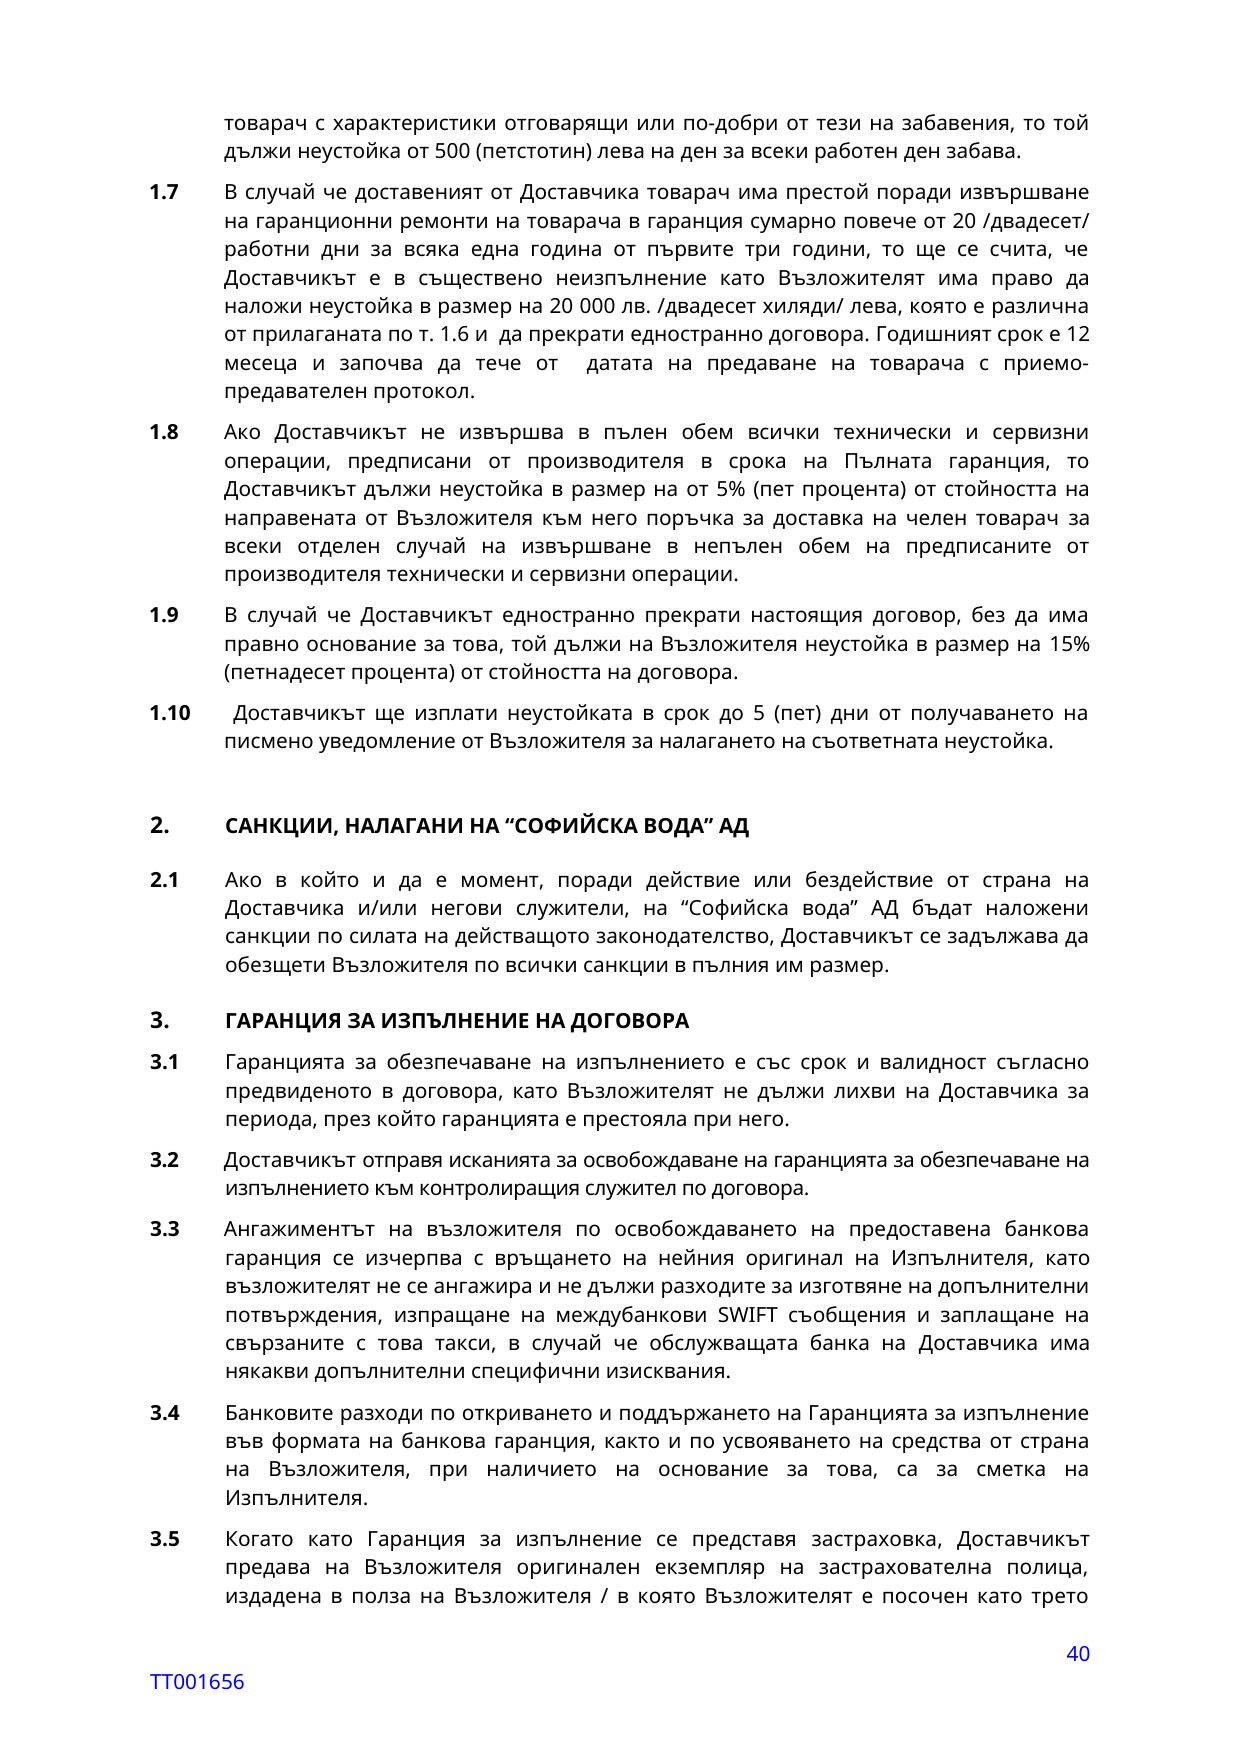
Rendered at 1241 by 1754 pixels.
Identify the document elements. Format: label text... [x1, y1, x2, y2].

list Ако в който и да е момент, поради действие или бездействие от страна на Доставчика и/или негови служители, на “Софийска вода” АД бъдат наложени санкции по силата на действащото законодателство, Доставчикът се задължава да обезщети Възложителя по всички санкции в пълния им размер. [150, 865, 1090, 978]
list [150, 1524, 1090, 1609]
list Доставчикът ще изплати неустойката в срок до 5 (пет) дни от получаването на писмено уведомление от Възложителя за налагането на съответната неустойка. [149, 698, 1090, 755]
list Ако Доставчикът не извършва в пълен обем всички технически и сервизни операции, предписани от производителя в срока на Пълната гаранция, то Доставчикът дължи неустойка в размер на от 5% (пет процента) от стойността на направената от Възложителя към него поръчка за доставка на челен товарач за всеки отделен случай на извършване в непълен обем на предписаните от производителя технически и сервизни операции. [149, 417, 1090, 588]
list Гаранцията за обезпечаване на изпълнението е със срок и валидност съгласно предвиденото в договора, като Възложителят не дължи лихви на Доставчика за периода, през който гаранцията е престояла при него. [150, 1047, 1090, 1133]
list Банковите разходи по откриването и поддържането на Гаранцията за изпълнение във формата на банкова гаранция, както и по усвояването на средства от страна на Възложителя, при наличието на основание за това, са за сметка на Изпълнителя. [150, 1398, 1090, 1511]
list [149, 108, 1090, 165]
list Доставчикът отправя исканията за освобождаване на гаранцията за обезпечаване на изпълнението към контролиращия служител по договора. [150, 1145, 1090, 1202]
list ГАРАНЦИЯ ЗА ИЗПЪЛНЕНИЕ НА ДОГОВОРА [150, 1003, 1090, 1035]
list Ангажиментът на възложителя по освобождаването на предоставена банкова гаранция се изчерпва с връщането на нейния оригинал на Изпълнителя, като възложителят не се ангажира и не дължи разходите за изготвяне на допълнителни потвърждения, изпращане на междубанкови SWIFT съобщения и заплащане на свързаните с това такси, в случай че обслужващата банка на Доставчика има някакви допълнителни специфични изисквания. [150, 1214, 1090, 1385]
list В случай че Доставчикът едностранно прекрати настоящия договор, без да има правно основание за това, той дължи на Възложителя неустойка в размер на 15% (петнадесет процента) от стойността на договора. [149, 600, 1090, 686]
list САНКЦИИ, НАЛАГАНИ НА “СОФИЙСКА ВОДА” АД [150, 808, 1090, 840]
list В случай че доставеният от Доставчика товарач има престой поради извършване на гаранционни ремонти на товарача в гаранция сумарно повече от 20 /двадесет/ работни дни за всяка една година от първите три години, то ще се счита, че Доставчикът е в съществено неизпълнение като Възложителят има право да наложи неустойка в размер на 20 000 лв. /двадесет хиляди/ лева, която е различна от прилаганата по т. 1.6 и да прекрати едностранно договора. Годишният срок е 12 месеца и започва да тече от датата на предаване на товарача с приемо-предавателен протокол. [149, 177, 1090, 405]
